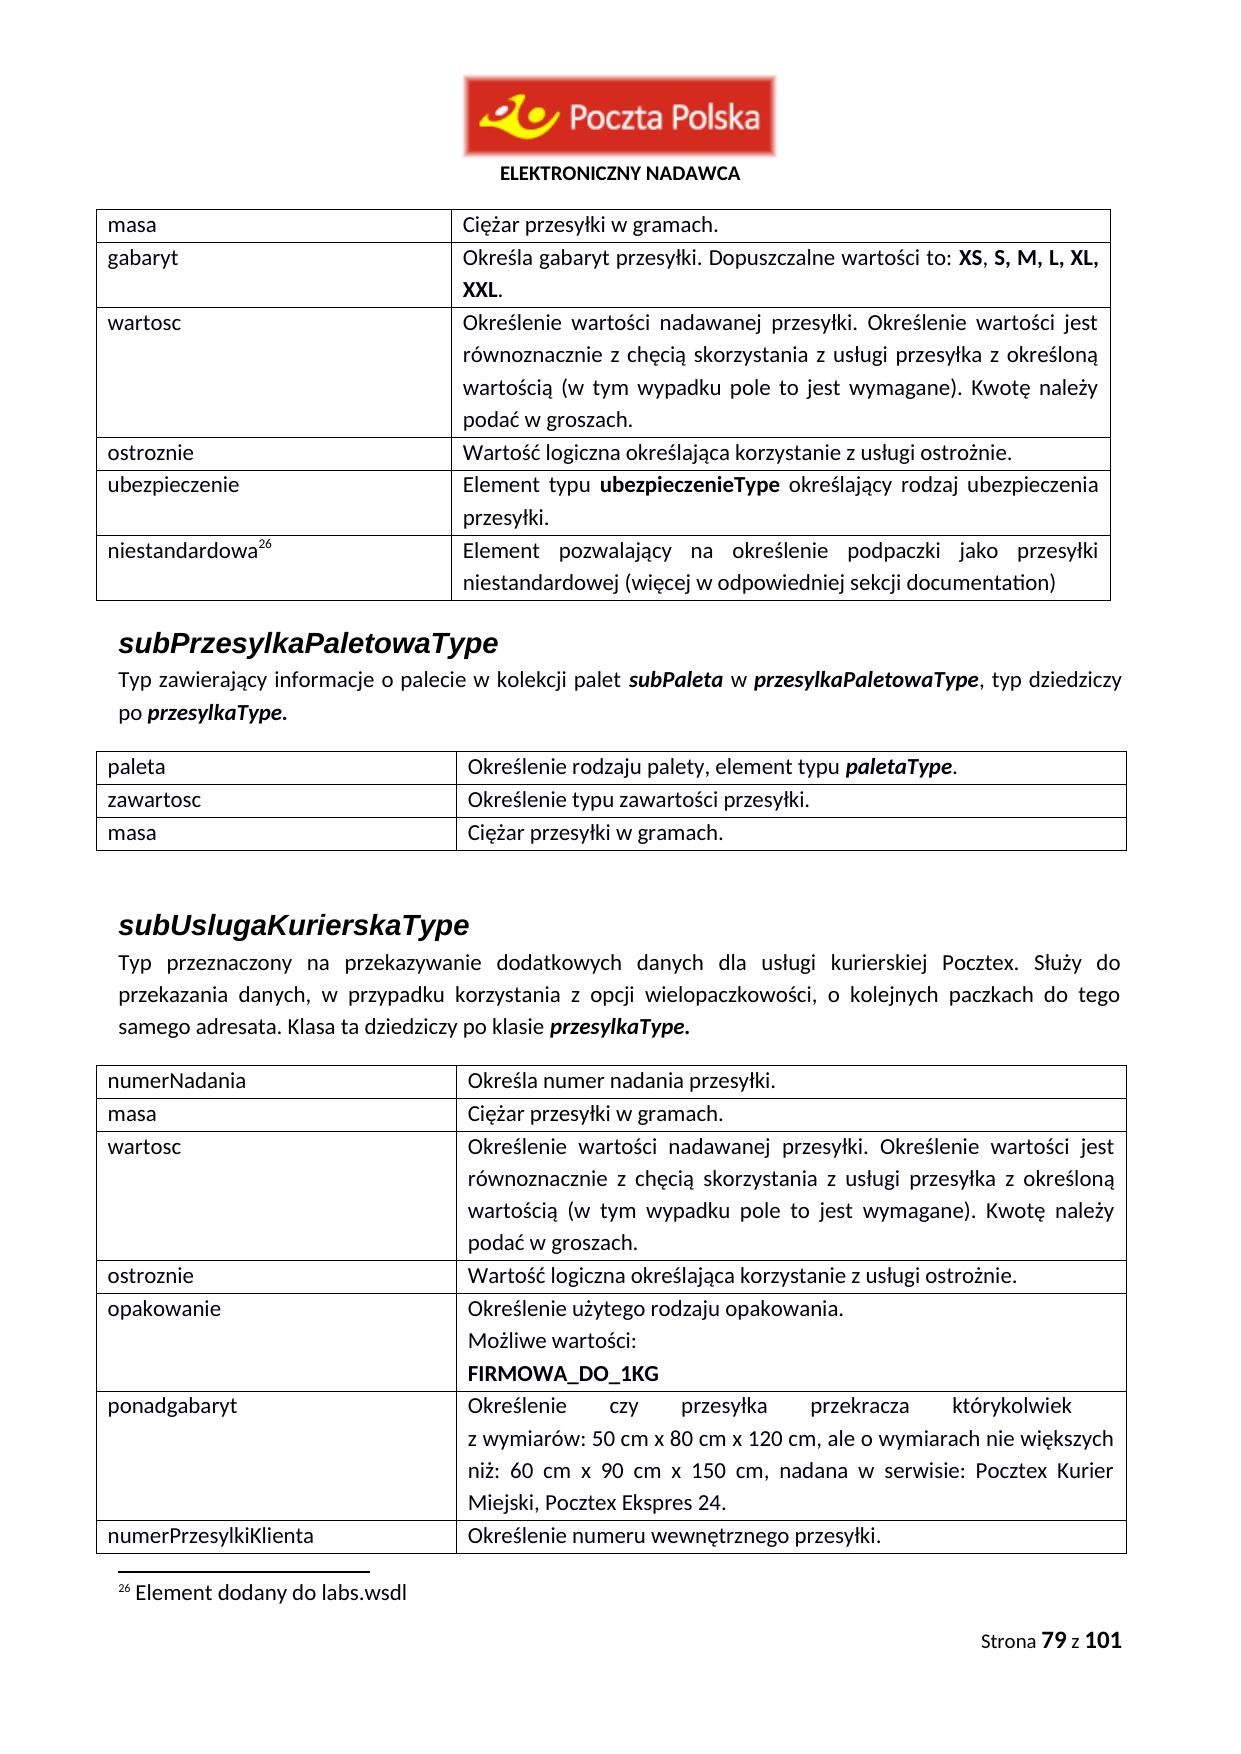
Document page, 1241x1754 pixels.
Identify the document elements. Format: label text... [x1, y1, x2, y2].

table_cell gabaryt [97, 243, 451, 307]
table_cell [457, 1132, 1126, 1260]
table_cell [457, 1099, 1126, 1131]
table_cell Ciężar przesyłki w gramach. [452, 210, 1110, 242]
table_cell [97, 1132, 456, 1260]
text Typ przeznaczony na przekazywanie dodatkowych danych dla usługi kurierskiej Pocztex. Służy do przekazania danych, w przypadku korzystania z opcji wielopaczkowości, o kolejnych paczkach do tego samego adresata. Klasa ta dziedziczy po klasie przesylkaType. [118, 948, 1122, 1040]
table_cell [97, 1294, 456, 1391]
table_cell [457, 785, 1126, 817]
table_cell Określenie wartości nadawanej przesyłki. Określenie wartości jest równoznacznie z chęcią skorzystania z usługi przesyłka z określoną wartością (w tym wypadku pole to jest wymagane). Kwotę należy podać w groszach. [452, 308, 1110, 437]
table_cell wartosc [97, 308, 451, 437]
subtitle subPrzesylkaPaletowaType [118, 626, 1122, 659]
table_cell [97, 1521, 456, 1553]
table_cell Wartość logiczna określająca korzystanie z usługi ostrożnie. [452, 438, 1110, 469]
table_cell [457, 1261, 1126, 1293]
table_cell ubezpieczenie [97, 471, 451, 535]
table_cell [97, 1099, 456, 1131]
subtitle subUslugaKurierskaType [118, 908, 1122, 941]
table_cell masa [97, 210, 451, 242]
table_cell Określa gabaryt przesyłki. Dopuszczalne wartości to: XS, S, M, L, XL, XXL. [452, 243, 1110, 307]
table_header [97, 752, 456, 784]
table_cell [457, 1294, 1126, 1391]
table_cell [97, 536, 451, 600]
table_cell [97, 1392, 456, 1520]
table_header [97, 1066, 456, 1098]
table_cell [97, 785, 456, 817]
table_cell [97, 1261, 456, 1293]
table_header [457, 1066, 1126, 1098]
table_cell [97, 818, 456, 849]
text Typ zawierający informacje o palecie w kolekcji palet subPaleta w przesylkaPaletowaType, typ dziedziczy po przesylkaType. [118, 666, 1122, 726]
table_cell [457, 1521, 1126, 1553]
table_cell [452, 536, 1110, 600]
picture [461, 73, 779, 160]
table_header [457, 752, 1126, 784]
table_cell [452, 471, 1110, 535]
table_cell ostroznie [97, 438, 451, 469]
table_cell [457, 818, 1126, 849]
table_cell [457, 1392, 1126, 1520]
